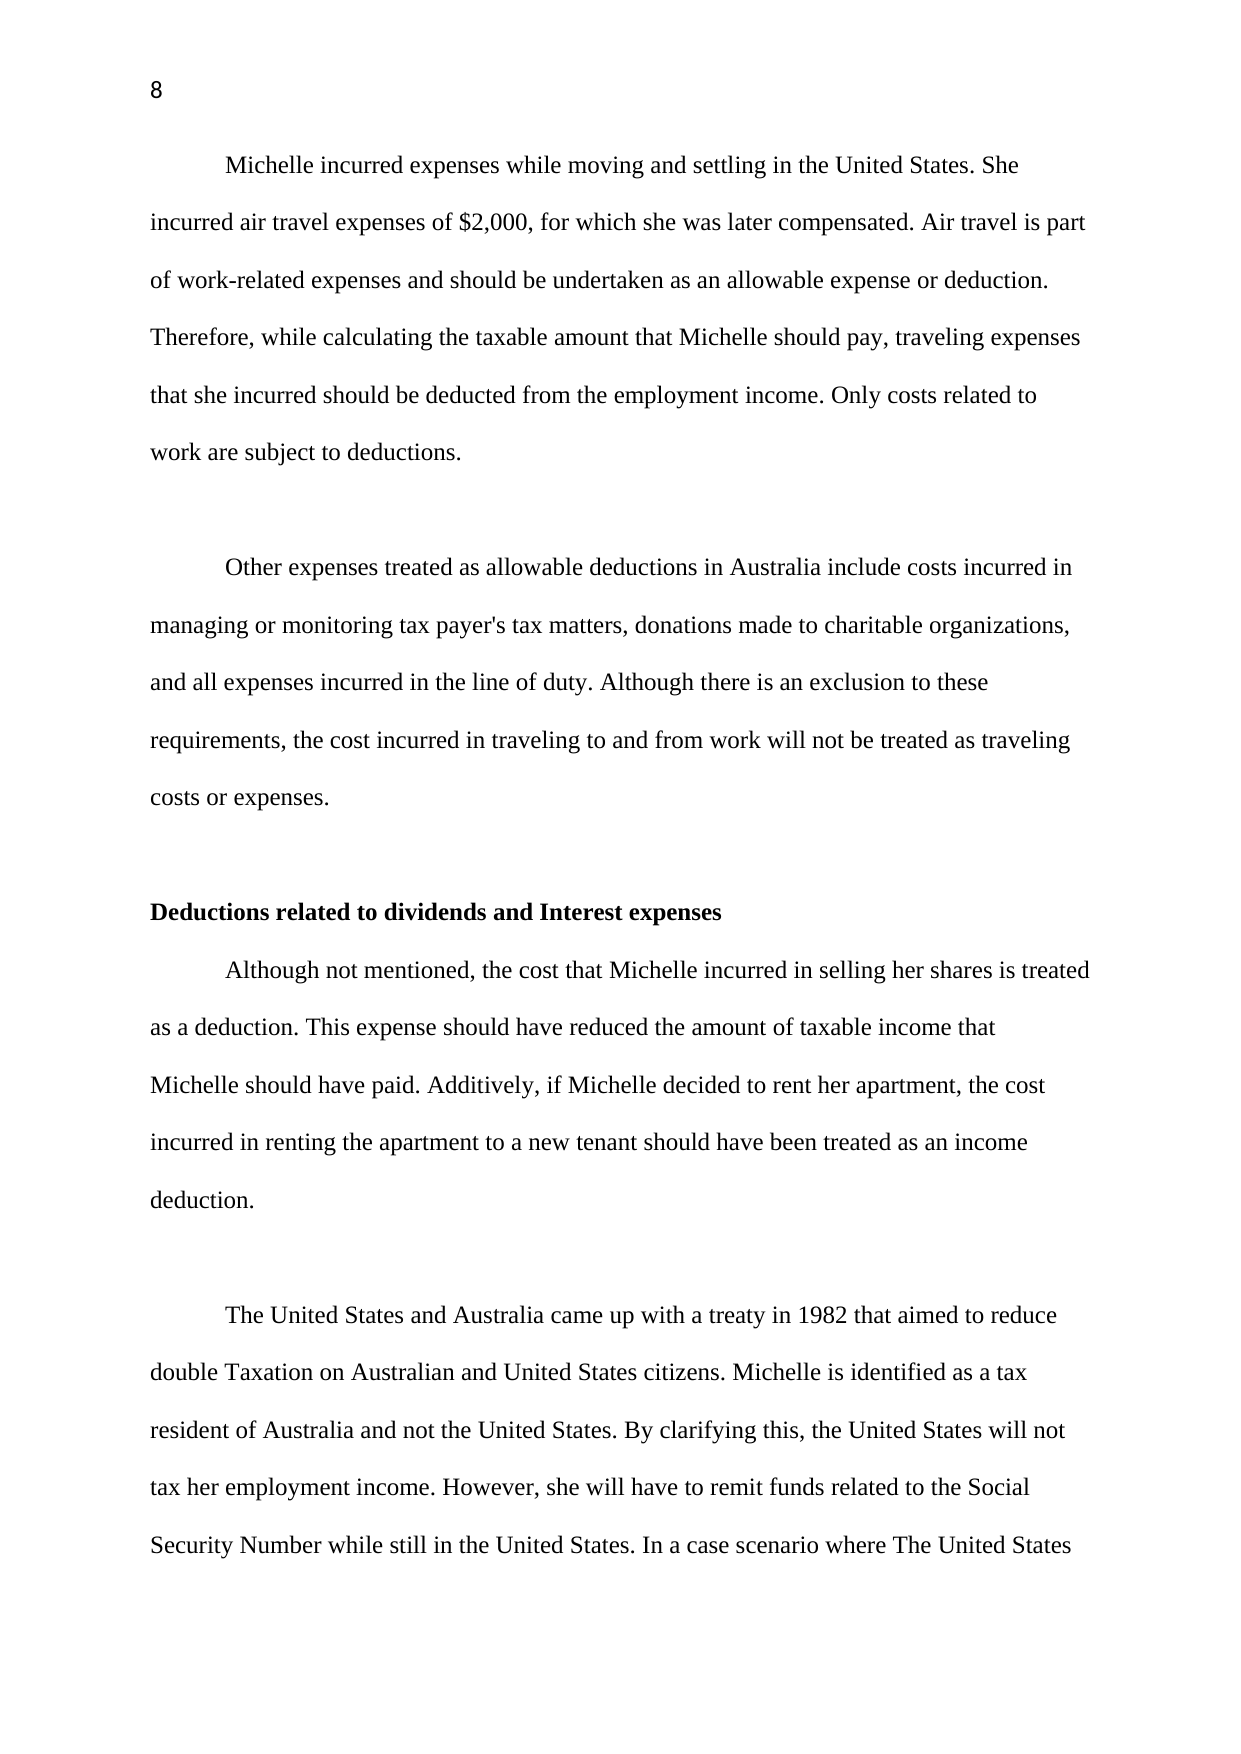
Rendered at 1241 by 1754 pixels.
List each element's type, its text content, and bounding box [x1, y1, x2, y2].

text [150, 1300, 1090, 1559]
text Other expenses treated as allowable deductions in Australia include costs incurred in managing or monitoring tax payer's tax matters, donations made to charitable organizations, and all expenses incurred in the line of duty. Although there is an exclusion to these requirements, the cost incurred in traveling to and from work will not be treated as traveling costs or expenses. [150, 552, 1090, 811]
text Deductions related to dividends and Interest expenses [150, 897, 1090, 926]
text Although not mentioned, the cost that Michelle incurred in selling her shares is treated as a deduction. This expense should have reduced the amount of taxable income that Michelle should have paid. Additively, if Michelle decided to rent her apartment, the cost incurred in renting the apartment to a new tenant should have been treated as an income deduction. [150, 955, 1090, 1214]
text Michelle incurred expenses while moving and settling in the United States. She incurred air travel expenses of $2,000, for which she was later compensated. Air travel is part of work-related expenses and should be undertaken as an allowable expense or deduction. Therefore, while calculating the taxable amount that Michelle should pay, traveling expenses that she incurred should be deducted from the employment income. Only costs related to work are subject to deductions. [150, 150, 1090, 466]
